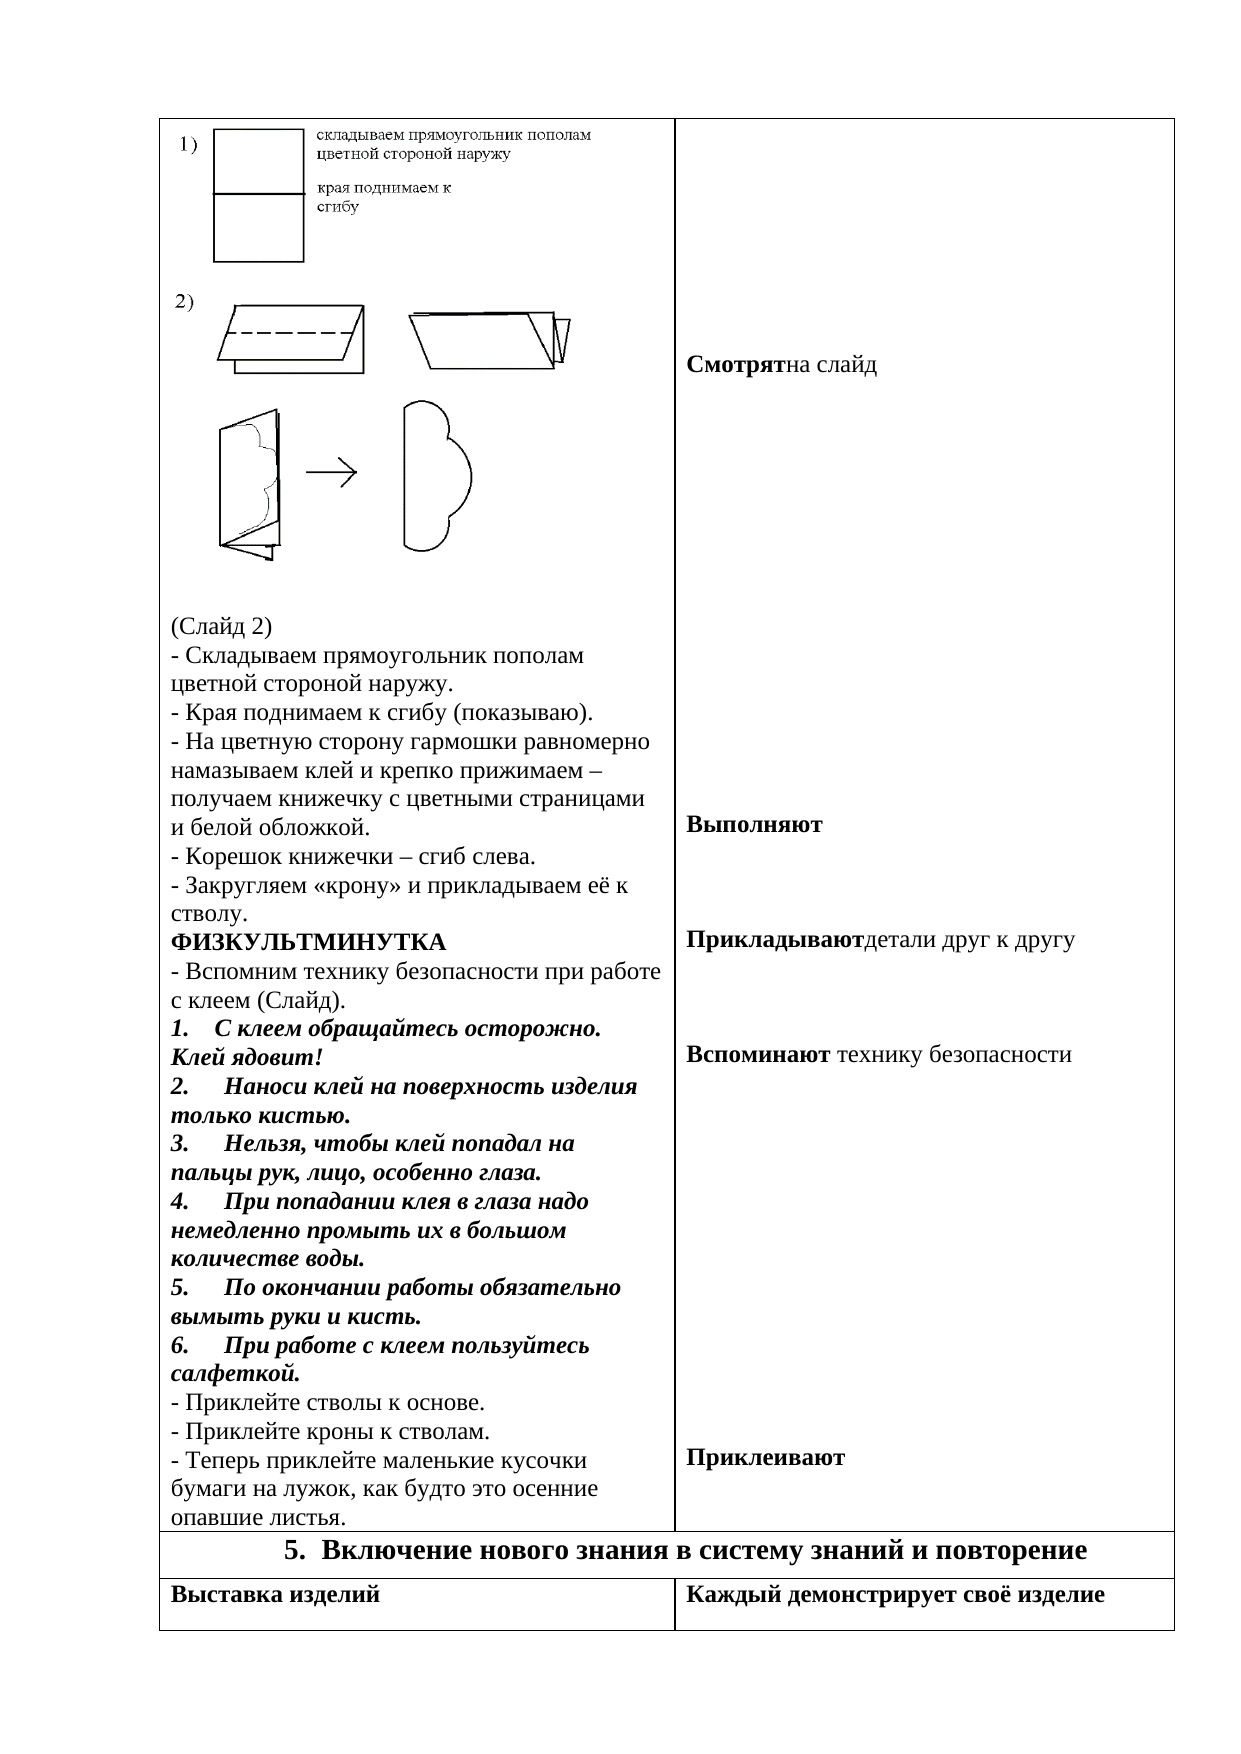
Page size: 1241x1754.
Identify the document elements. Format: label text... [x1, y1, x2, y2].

picture [170, 119, 618, 611]
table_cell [676, 119, 1174, 1531]
table_cell Включение нового знания в систему знаний и повторение [160, 1532, 1174, 1578]
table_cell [160, 1579, 674, 1629]
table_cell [676, 1579, 1174, 1629]
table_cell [160, 119, 674, 1531]
